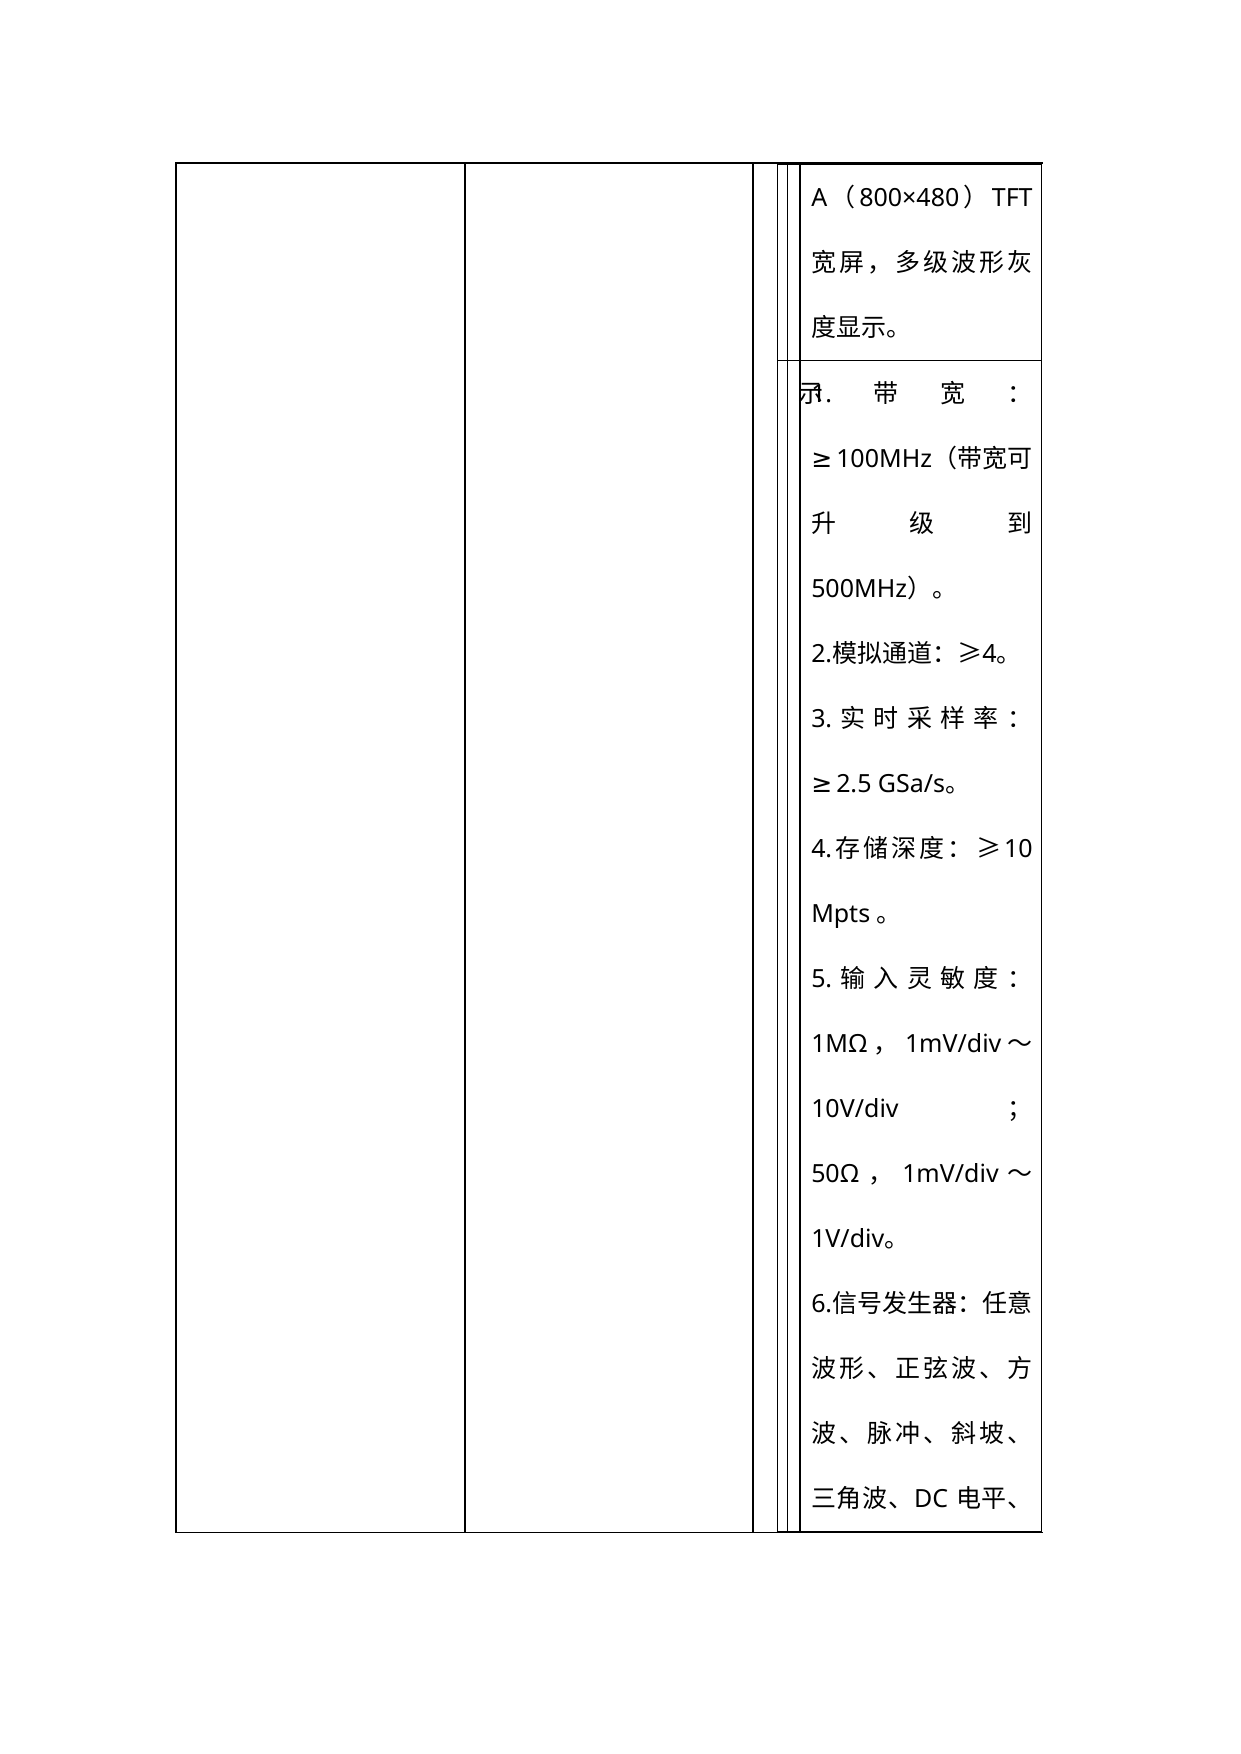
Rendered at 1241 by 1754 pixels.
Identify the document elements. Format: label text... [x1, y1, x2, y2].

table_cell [801, 165, 1041, 360]
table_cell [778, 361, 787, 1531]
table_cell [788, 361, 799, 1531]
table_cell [801, 361, 1041, 1531]
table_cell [754, 164, 777, 1532]
table_cell [177, 164, 464, 1532]
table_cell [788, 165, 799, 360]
table_cell 1 [466, 164, 752, 1532]
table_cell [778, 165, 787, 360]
